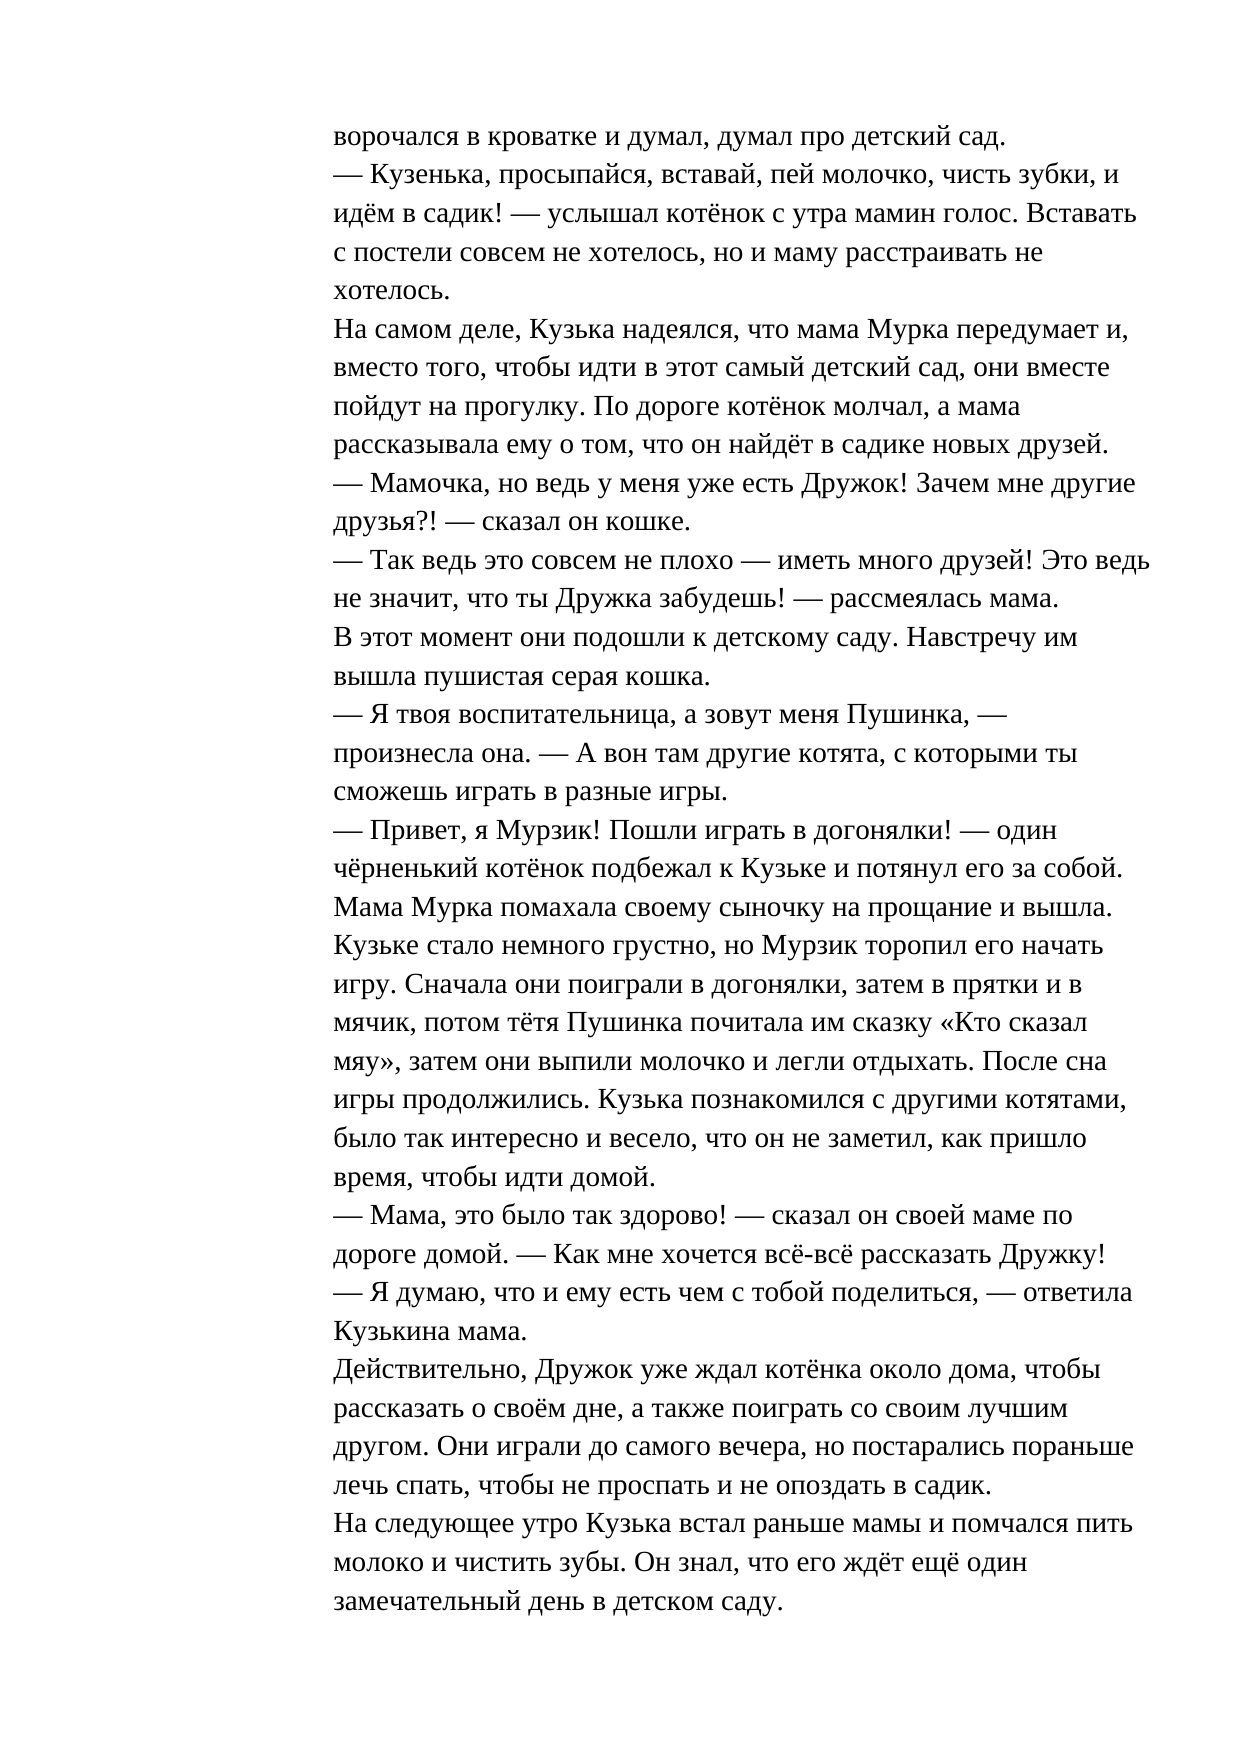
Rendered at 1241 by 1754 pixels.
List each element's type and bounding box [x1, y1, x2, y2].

list [333, 118, 1152, 1616]
